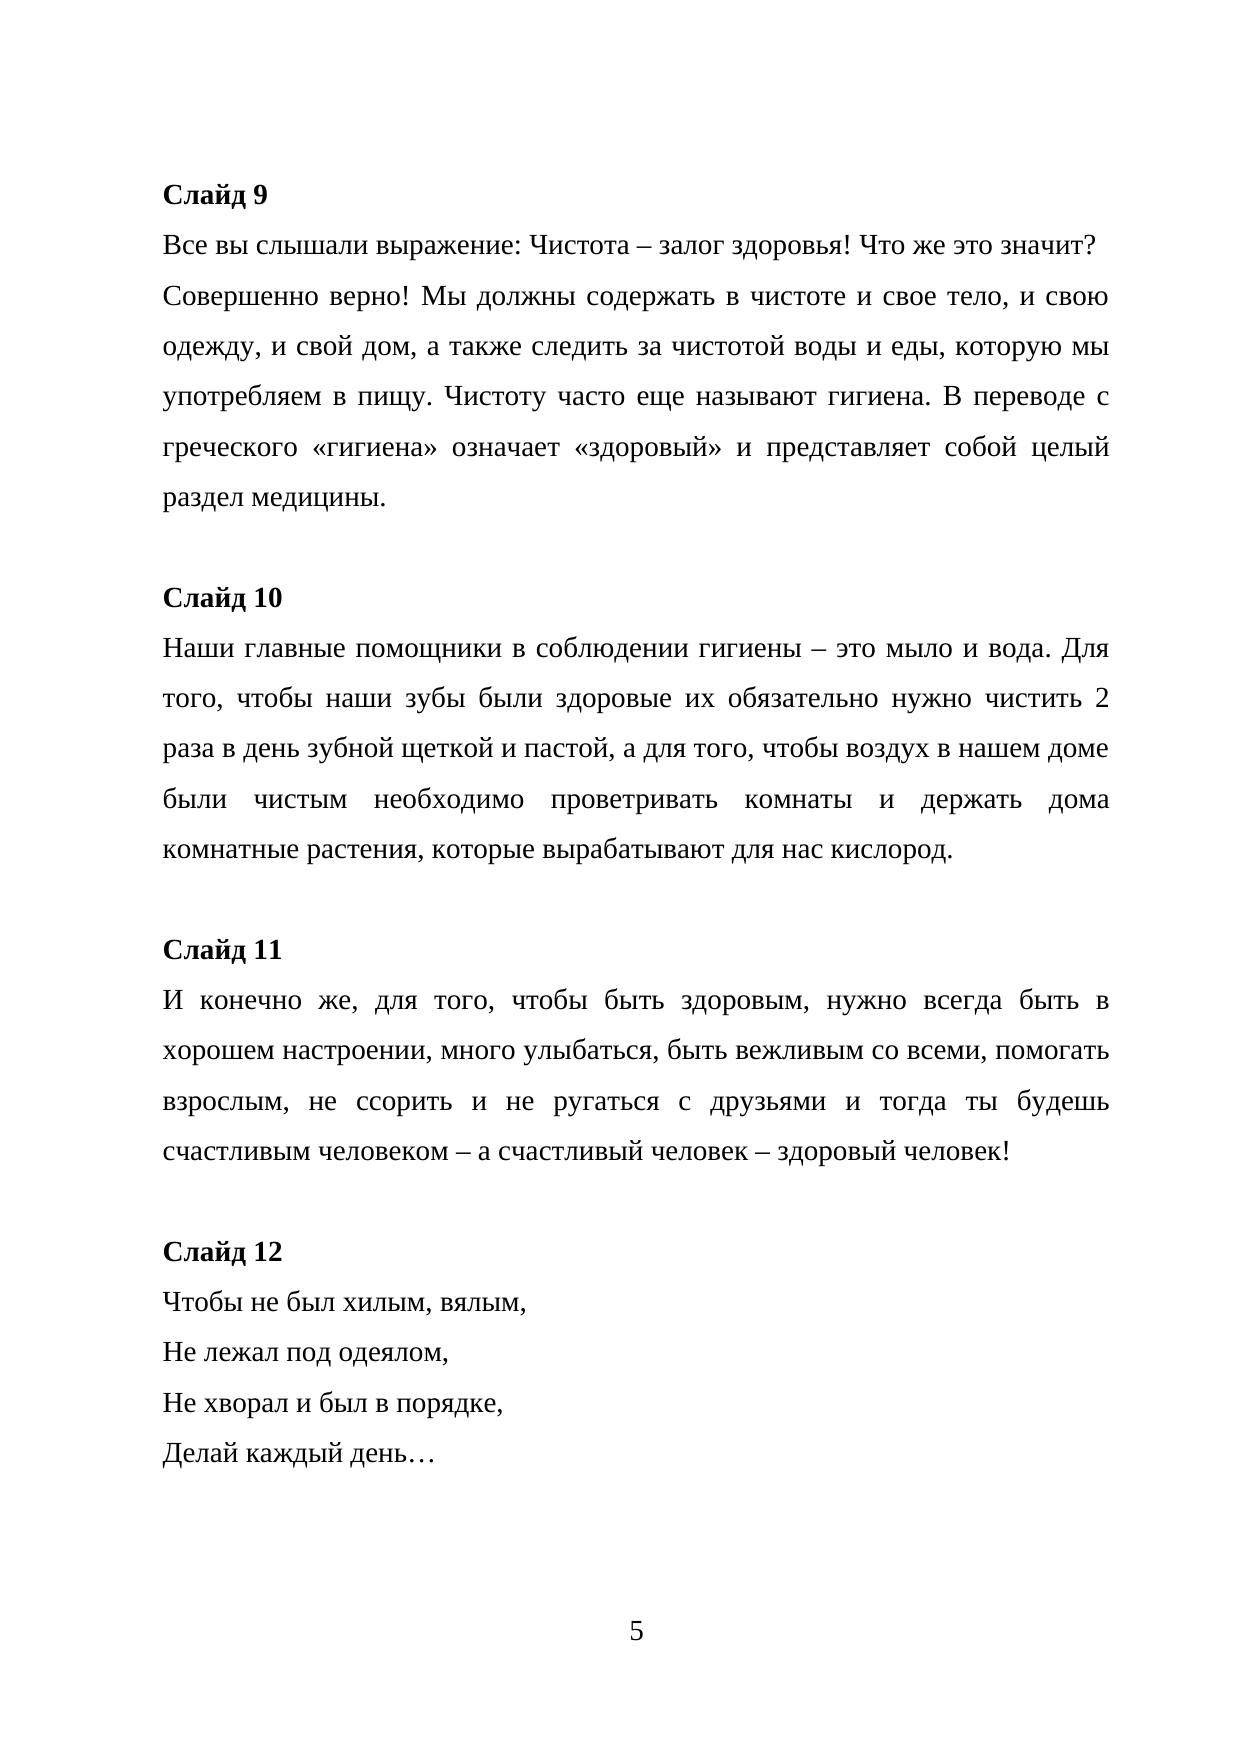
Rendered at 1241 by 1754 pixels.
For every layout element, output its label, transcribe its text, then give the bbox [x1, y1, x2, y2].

text Все вы слышали выражение: Чистота – залог здоровья! Что же это значит? [162, 227, 1110, 261]
text Наши главные помощники в соблюдении гигиены – это мыло и вода. Для того, чтобы наши зубы были здоровые их обязательно нужно чистить 2 раза в день зубной щеткой и пастой, а для того, чтобы воздух в нашем доме были чистым необходимо проветривать комнаты и держать дома комнатные растения, которые вырабатывают для нас кислород. [162, 630, 1110, 865]
text Слайд 12 [162, 1234, 1110, 1267]
text Слайд 10 [162, 580, 1110, 613]
text Совершенно верно! Мы должны содержать в чистоте и свое тело, и свою одежду, и свой дом, а также следить за чистотой воды и еды, которую мы употребляем в пищу. Чистоту часто еще называют гигиена. В переводе с греческого «гигиена» означает «здоровый» и представляет собой целый раздел медицины. [162, 278, 1110, 513]
text Чтобы не был хилым, вялым, Не лежал под одеялом, Не хворал и был в порядке, Делай каждый день… [162, 1284, 1110, 1468]
text Слайд 9 [162, 177, 1110, 211]
text Слайд 11 [162, 932, 1110, 965]
text И конечно же, для того, чтобы быть здоровым, нужно всегда быть в хорошем настроении, много улыбаться, быть вежливым со всеми, помогать взрослым, не ссорить и не ругаться с друзьями и тогда ты будешь счастливым человеком – а счастливый человек – здоровый человек! [162, 982, 1110, 1167]
